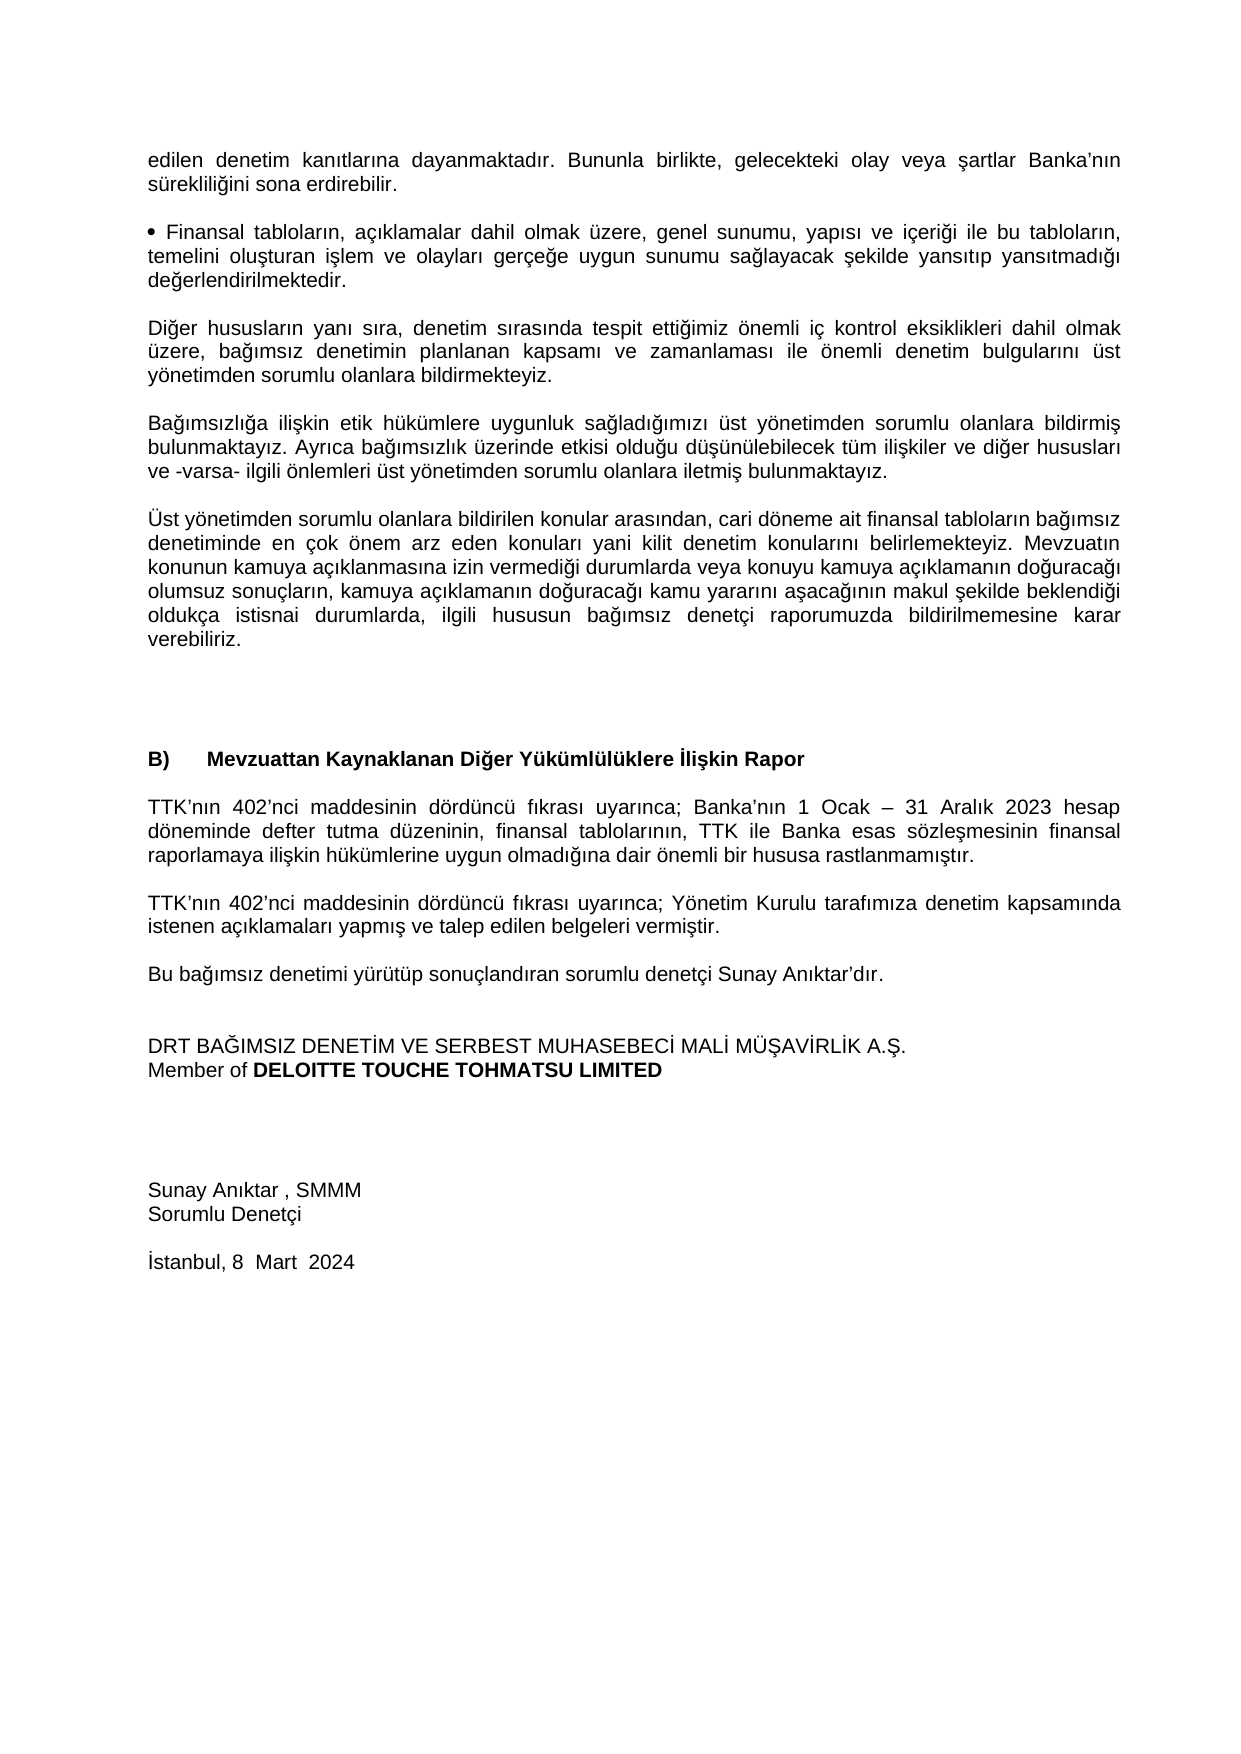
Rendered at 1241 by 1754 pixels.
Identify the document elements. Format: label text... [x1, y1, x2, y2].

text TTK’nın 402’nci maddesinin dördüncü fıkrası uyarınca; Banka’nın 1 Ocak – 31 Aralık 2023 hesap döneminde defter tutma düzeninin, finansal tablolarının, TTK ile Banka esas sözleşmesinin finansal raporlamaya ilişkin hükümlerine uygun olmadığına dair önemli bir hususa rastlanmamıştır. [148, 794, 1122, 866]
text B) Mevzuattan Kaynaklanan Diğer Yükümlülüklere İlişkin Rapor [148, 747, 1122, 771]
text Üst yönetimden sorumlu olanlara bildirilen konular arasından, cari döneme ait finansal tabloların bağımsız denetiminde en çok önem arz eden konuları yani kilit denetim konularını belirlemekteyiz. Mevzuatın konunun kamuya açıklanmasına izin vermediği durumlarda veya konuyu kamuya açıklamanın doğuracağı olumsuz sonuçların, kamuya açıklamanın doğuracağı kamu yararını aşacağının makul şekilde beklendiği oldukça istisnai durumlarda, ilgili hususun bağımsız denetçi raporumuzda bildirilmemesine karar verebiliriz. [148, 507, 1122, 651]
text Diğer hususların yanı sıra, denetim sırasında tespit ettiğimiz önemli iç kontrol eksiklikleri dahil olmak üzere, bağımsız denetimin planlanan kapsamı ve zamanlaması ile önemli denetim bulgularını üst yönetimden sorumlu olanlara bildirmekteyiz. [148, 315, 1122, 387]
text DRT BAĞIMSIZ DENETİM VE SERBEST MUHASEBECİ MALİ MÜŞAVİRLİK A.Ş. [148, 1034, 1122, 1058]
text Member of DELOITTE TOUCHE TOHMATSU LIMITED [148, 1058, 1122, 1082]
text Bu bağımsız denetimi yürütüp sonuçlandıran sorumlu denetçi Sunay Anıktar’dır. [148, 962, 1122, 986]
text TTK’nın 402’nci maddesinin dördüncü fıkrası uyarınca; Yönetim Kurulu tarafımıza denetim kapsamında istenen açıklamaları yapmış ve talep edilen belgeleri vermiştir. [148, 890, 1122, 938]
text Finansal tabloların, açıklamalar dahil olmak üzere, genel sunumu, yapısı ve içeriği ile bu tabloların, temelini oluşturan işlem ve olayları gerçeğe uygun sunumu sağlayacak şekilde yansıtıp yansıtmadığı değerlendirilmektedir. [148, 219, 1122, 291]
text Sunay Anıktar , SMMM [148, 1178, 1122, 1202]
text Sorumlu Denetçi [148, 1202, 1122, 1226]
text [148, 148, 1122, 196]
text Bağımsızlığa ilişkin etik hükümlere uygunluk sağladığımızı üst yönetimden sorumlu olanlara bildirmiş bulunmaktayız. Ayrıca bağımsızlık üzerinde etkisi olduğu düşünülebilecek tüm ilişkiler ve diğer hususları ve -varsa- ilgili önlemleri üst yönetimden sorumlu olanlara iletmiş bulunmaktayız. [148, 411, 1122, 483]
text İstanbul, 8 Mart 2024 [148, 1250, 1122, 1274]
